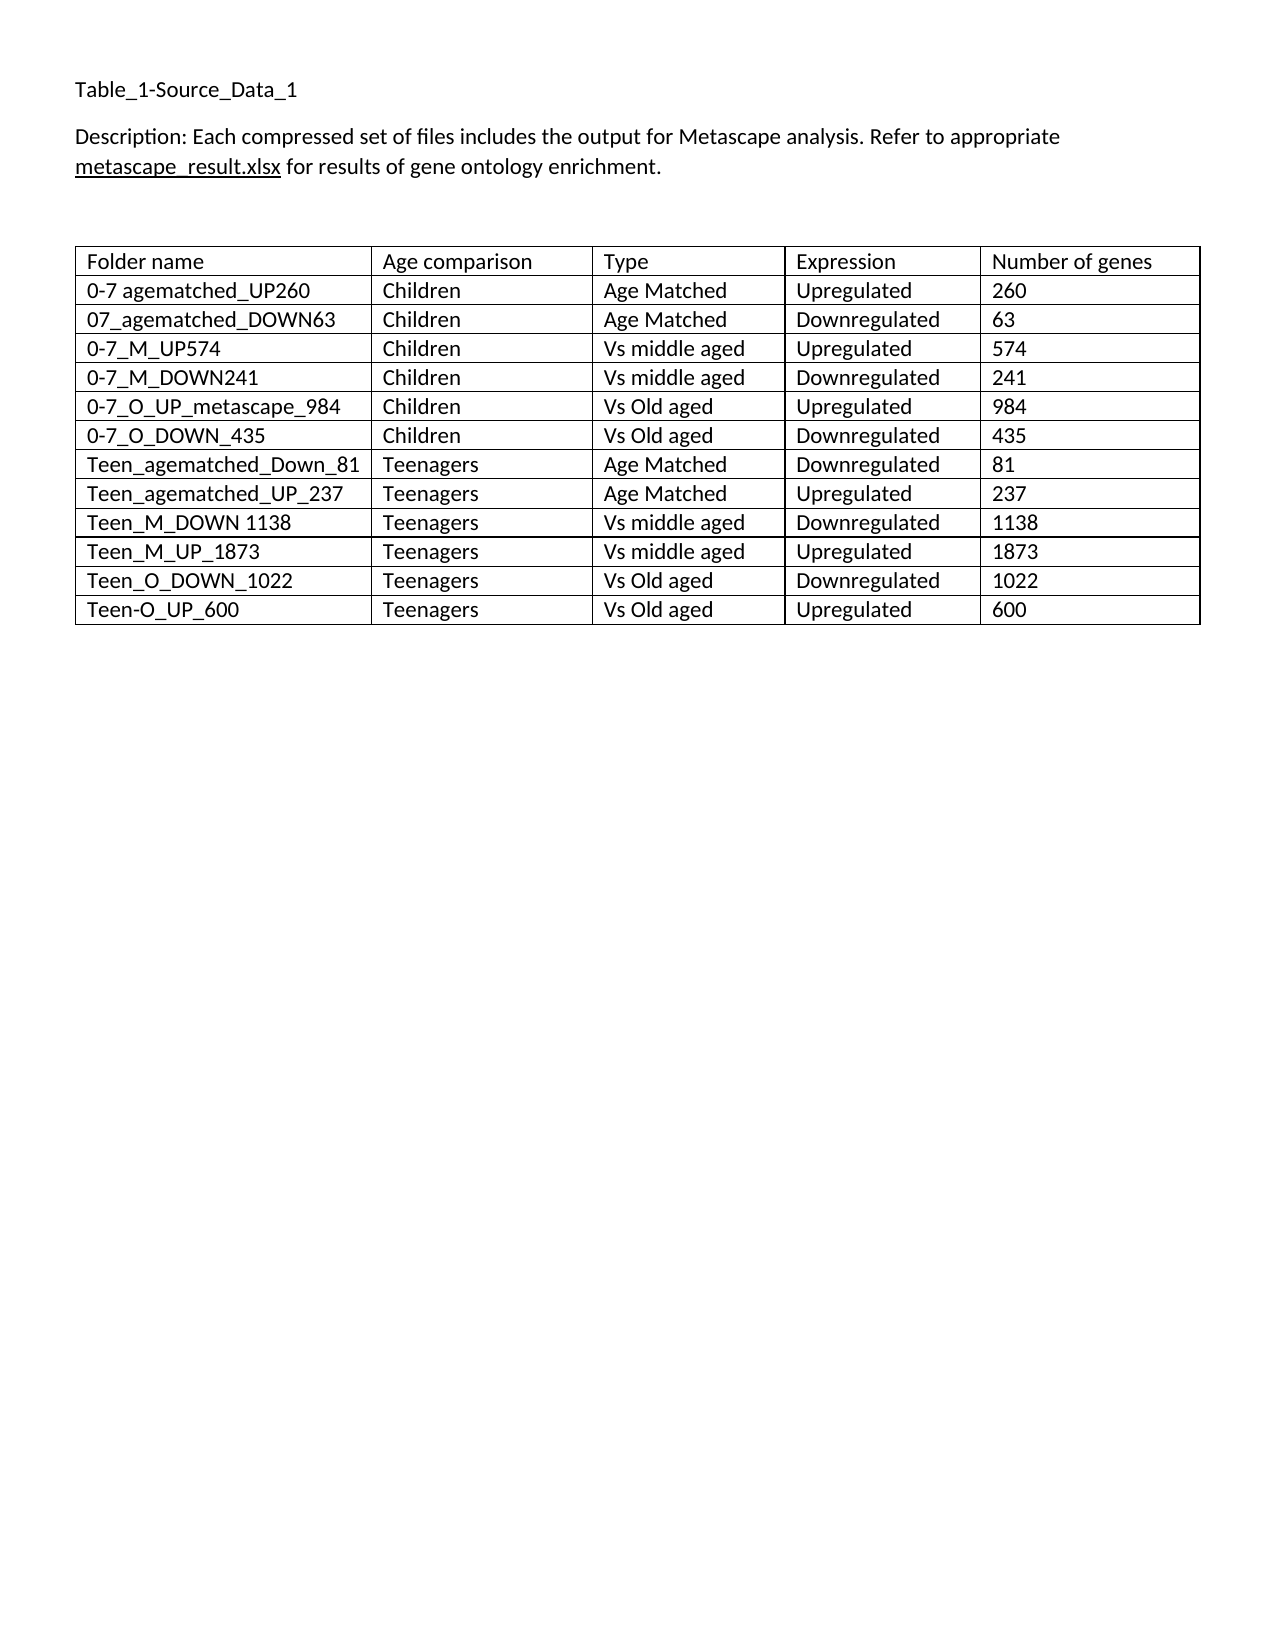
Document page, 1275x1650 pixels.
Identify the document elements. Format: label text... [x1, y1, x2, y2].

table_cell 0-7_O_UP_metascape_984 [76, 392, 371, 420]
table_cell 435 [981, 421, 1199, 449]
table_cell Upregulated [786, 596, 980, 624]
table_header Expression [786, 247, 980, 275]
table_cell Children [372, 334, 592, 362]
table_cell Teenagers [372, 450, 592, 478]
table_cell 0-7 agematched_UP260 [76, 276, 371, 304]
table_cell Teen_O_DOWN_1022 [76, 567, 371, 594]
table_cell Age Matched [593, 450, 784, 478]
table_cell 0-7_M_UP574 [76, 334, 371, 362]
table_cell Vs middle aged [593, 334, 784, 362]
table_cell Vs Old aged [593, 421, 784, 449]
table_cell Children [372, 363, 592, 391]
table_cell Vs Old aged [593, 567, 784, 594]
table_cell Downregulated [786, 363, 980, 391]
table_cell Downregulated [786, 305, 980, 333]
table_cell 574 [981, 334, 1199, 362]
table_cell Vs middle aged [593, 538, 784, 566]
table_cell Teenagers [372, 596, 592, 624]
table_cell Downregulated [786, 567, 980, 594]
table_cell Vs Old aged [593, 596, 784, 624]
table_header Type [593, 247, 784, 275]
table_cell Children [372, 421, 592, 449]
table_cell Children [372, 392, 592, 420]
table_cell Age Matched [593, 276, 784, 304]
table_cell 81 [981, 450, 1199, 478]
table_cell 260 [981, 276, 1199, 304]
table_cell 0-7_M_DOWN241 [76, 363, 371, 391]
table_cell Teenagers [372, 538, 592, 566]
table_cell Upregulated [786, 479, 980, 507]
table_cell Downregulated [786, 421, 980, 449]
table_cell Teen_M_DOWN 1138 [76, 509, 371, 536]
table_cell Age Matched [593, 479, 784, 507]
text Table_1-Source_Data_1 [75, 75, 1200, 103]
table_cell 63 [981, 305, 1199, 333]
table_cell Vs middle aged [593, 363, 784, 391]
text Description: Each compressed set of files includes the output for Metascape analysis. Refer to appropriate metascape_result.xlsx for results of gene ontology enrichment. [75, 122, 1200, 180]
table_cell Teen_agematched_Down_81 [76, 450, 371, 478]
table_cell Vs Old aged [593, 392, 784, 420]
table_cell Vs middle aged [593, 509, 784, 536]
table_cell 0-7_O_DOWN_435 [76, 421, 371, 449]
table_cell 1138 [981, 509, 1199, 536]
table_header Folder name [76, 247, 371, 275]
table_cell Downregulated [786, 509, 980, 536]
table_cell Upregulated [786, 334, 980, 362]
table_cell Teen_agematched_UP_237 [76, 479, 371, 507]
table_cell 07_agematched_DOWN63 [76, 305, 371, 333]
table_cell Age Matched [593, 305, 784, 333]
table_cell 1873 [981, 538, 1199, 566]
table_cell 984 [981, 392, 1199, 420]
table_header Number of genes [981, 247, 1199, 275]
table_cell Upregulated [786, 392, 980, 420]
table_cell Teen-O_UP_600 [76, 596, 371, 624]
table_header Age comparison [372, 247, 592, 275]
table_cell 1022 [981, 567, 1199, 594]
table_cell Children [372, 305, 592, 333]
table_cell Upregulated [786, 276, 980, 304]
table_cell Teenagers [372, 479, 592, 507]
table_cell Children [372, 276, 592, 304]
table_cell 237 [981, 479, 1199, 507]
table_cell Downregulated [786, 450, 980, 478]
table_cell Upregulated [786, 538, 980, 566]
table_cell Teenagers [372, 509, 592, 536]
table_cell 241 [981, 363, 1199, 391]
table_cell Teenagers [372, 567, 592, 594]
table_cell 600 [981, 596, 1199, 624]
table_cell Teen_M_UP_1873 [76, 538, 371, 566]
